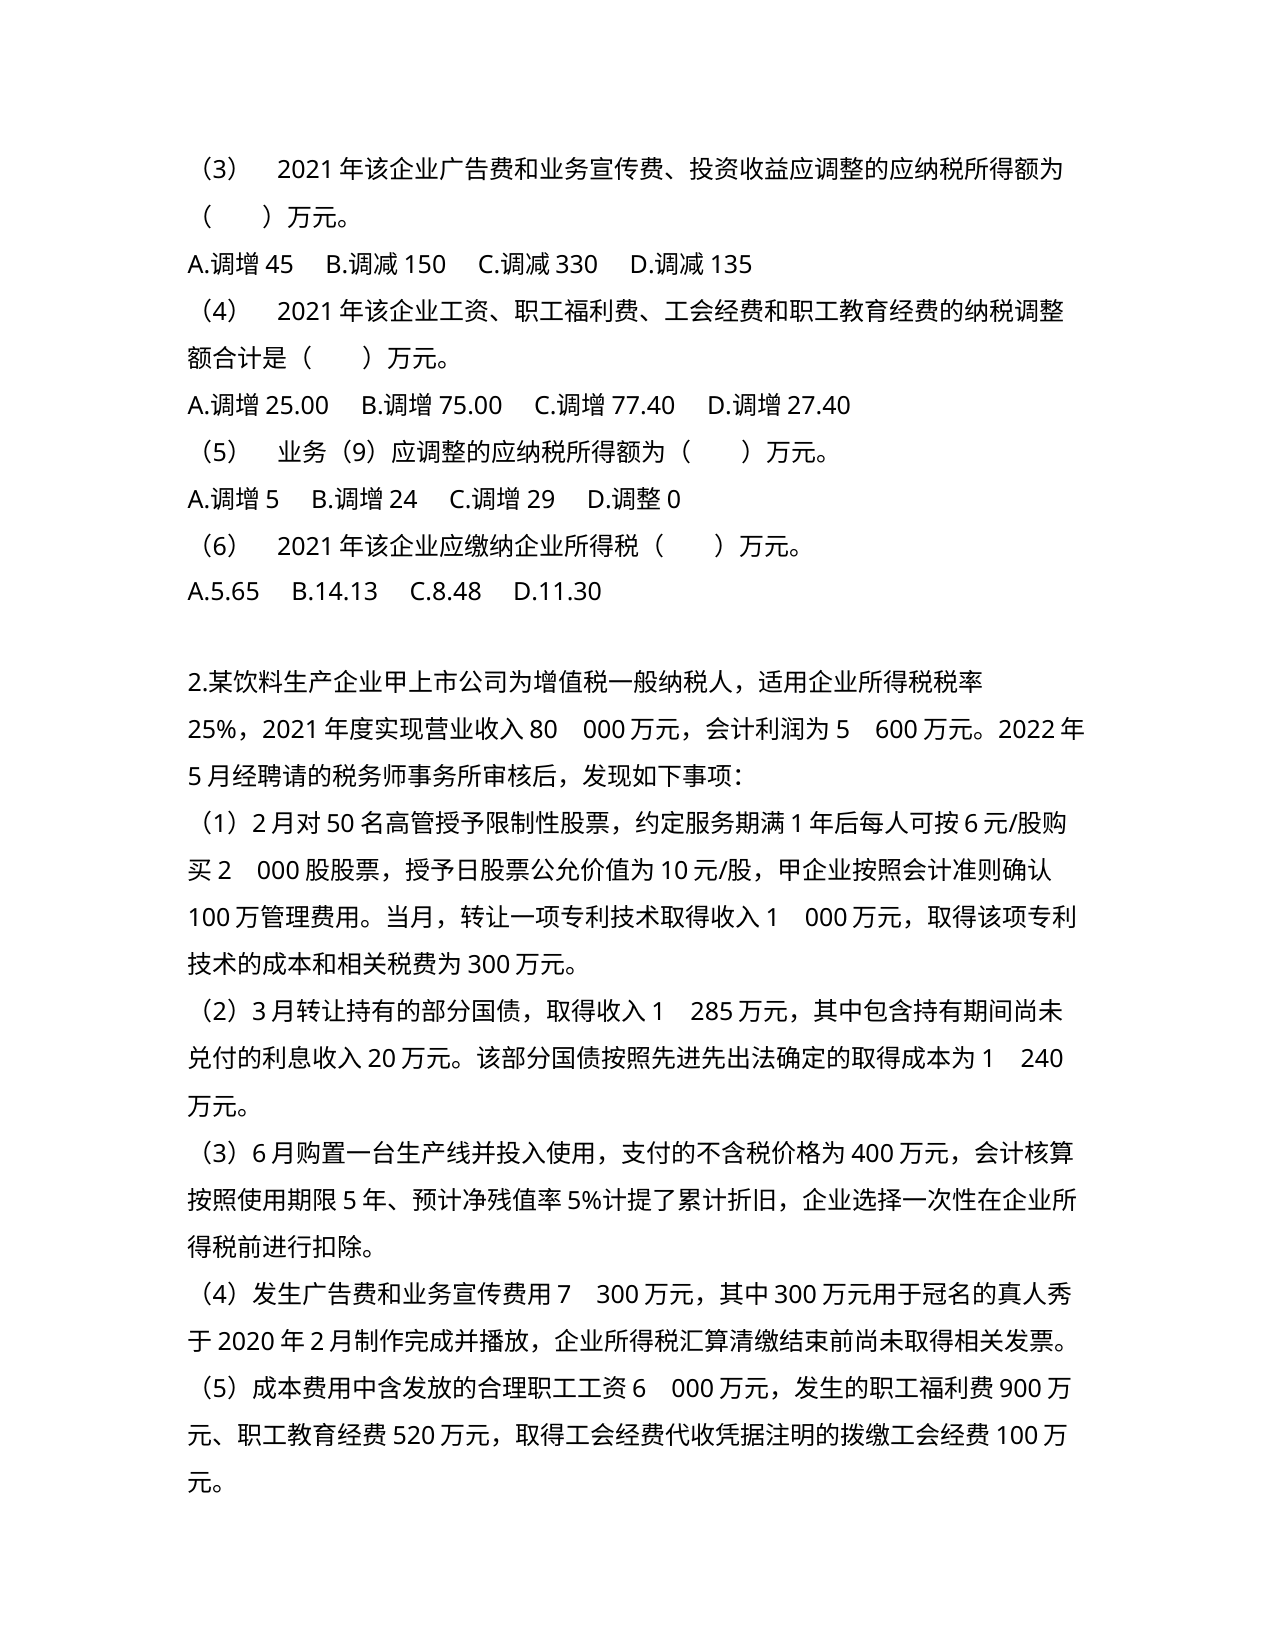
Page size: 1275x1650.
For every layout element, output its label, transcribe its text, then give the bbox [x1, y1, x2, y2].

text （1）2月对50名高管授予限制性股票，约定服务期满1年后每人可按6元/股购买2 000股股票，授予日股票公允价值为10元/股，甲企业按照会计准则确认100万管理费用。当月，转让一项专利技术取得收入1 000万元，取得该项专利技术的成本和相关税费为300万元。 [187, 803, 1087, 981]
text （4）发生广告费和业务宣传费用7 300万元，其中300万元用于冠名的真人秀于2020年2月制作完成并播放，企业所得税汇算清缴结束前尚未取得相关发票。 [187, 1274, 1087, 1358]
text （4） 2021年该企业工资、职工福利费、工会经费和职工教育经费的纳税调整额合计是（ ）万元。 [187, 291, 1087, 374]
text 2.某饮料生产企业甲上市公司为增值税一般纳税人，适用企业所得税税率25%，2021年度实现营业收入80 000万元，会计利润为5 600万元。2022年5月经聘请的税务师事务所审核后，发现如下事项： [187, 662, 1087, 793]
text A.调增25.00 B.调增75.00 C.调增77.40 D.调增27.40 [187, 385, 1087, 422]
text （5）成本费用中含发放的合理职工工资6 000万元，发生的职工福利费900万元、职工教育经费520万元，取得工会经费代收凭据注明的拨缴工会经费100万元。 [187, 1368, 1087, 1499]
text （3）6月购置一台生产线并投入使用，支付的不含税价格为400万元，会计核算按照使用期限5年、预计净残值率5%计提了累计折旧，企业选择一次性在企业所得税前进行扣除。 [187, 1133, 1087, 1263]
text （3） 2021年该企业广告费和业务宣传费、投资收益应调整的应纳税所得额为 [187, 150, 1087, 186]
text （6） 2021年该企业应缴纳企业所得税（ ）万元。 [187, 527, 1087, 563]
text （5） 业务（9）应调整的应纳税所得额为（ ）万元。 [187, 432, 1087, 469]
text A.调增5 B.调增24 C.调增29 D.调整0 [187, 479, 1087, 516]
text （2）3月转让持有的部分国债，取得收入1 285万元，其中包含持有期间尚未兑付的利息收入20万元。该部分国债按照先进先出法确定的取得成本为1 240万元。 [187, 992, 1087, 1122]
text （ ）万元。 [187, 197, 1087, 233]
text A.5.65 B.14.13 C.8.48 D.11.30 [187, 574, 1087, 608]
text A.调增45 B.调减150 C.调减330 D.调减135 [187, 244, 1087, 280]
